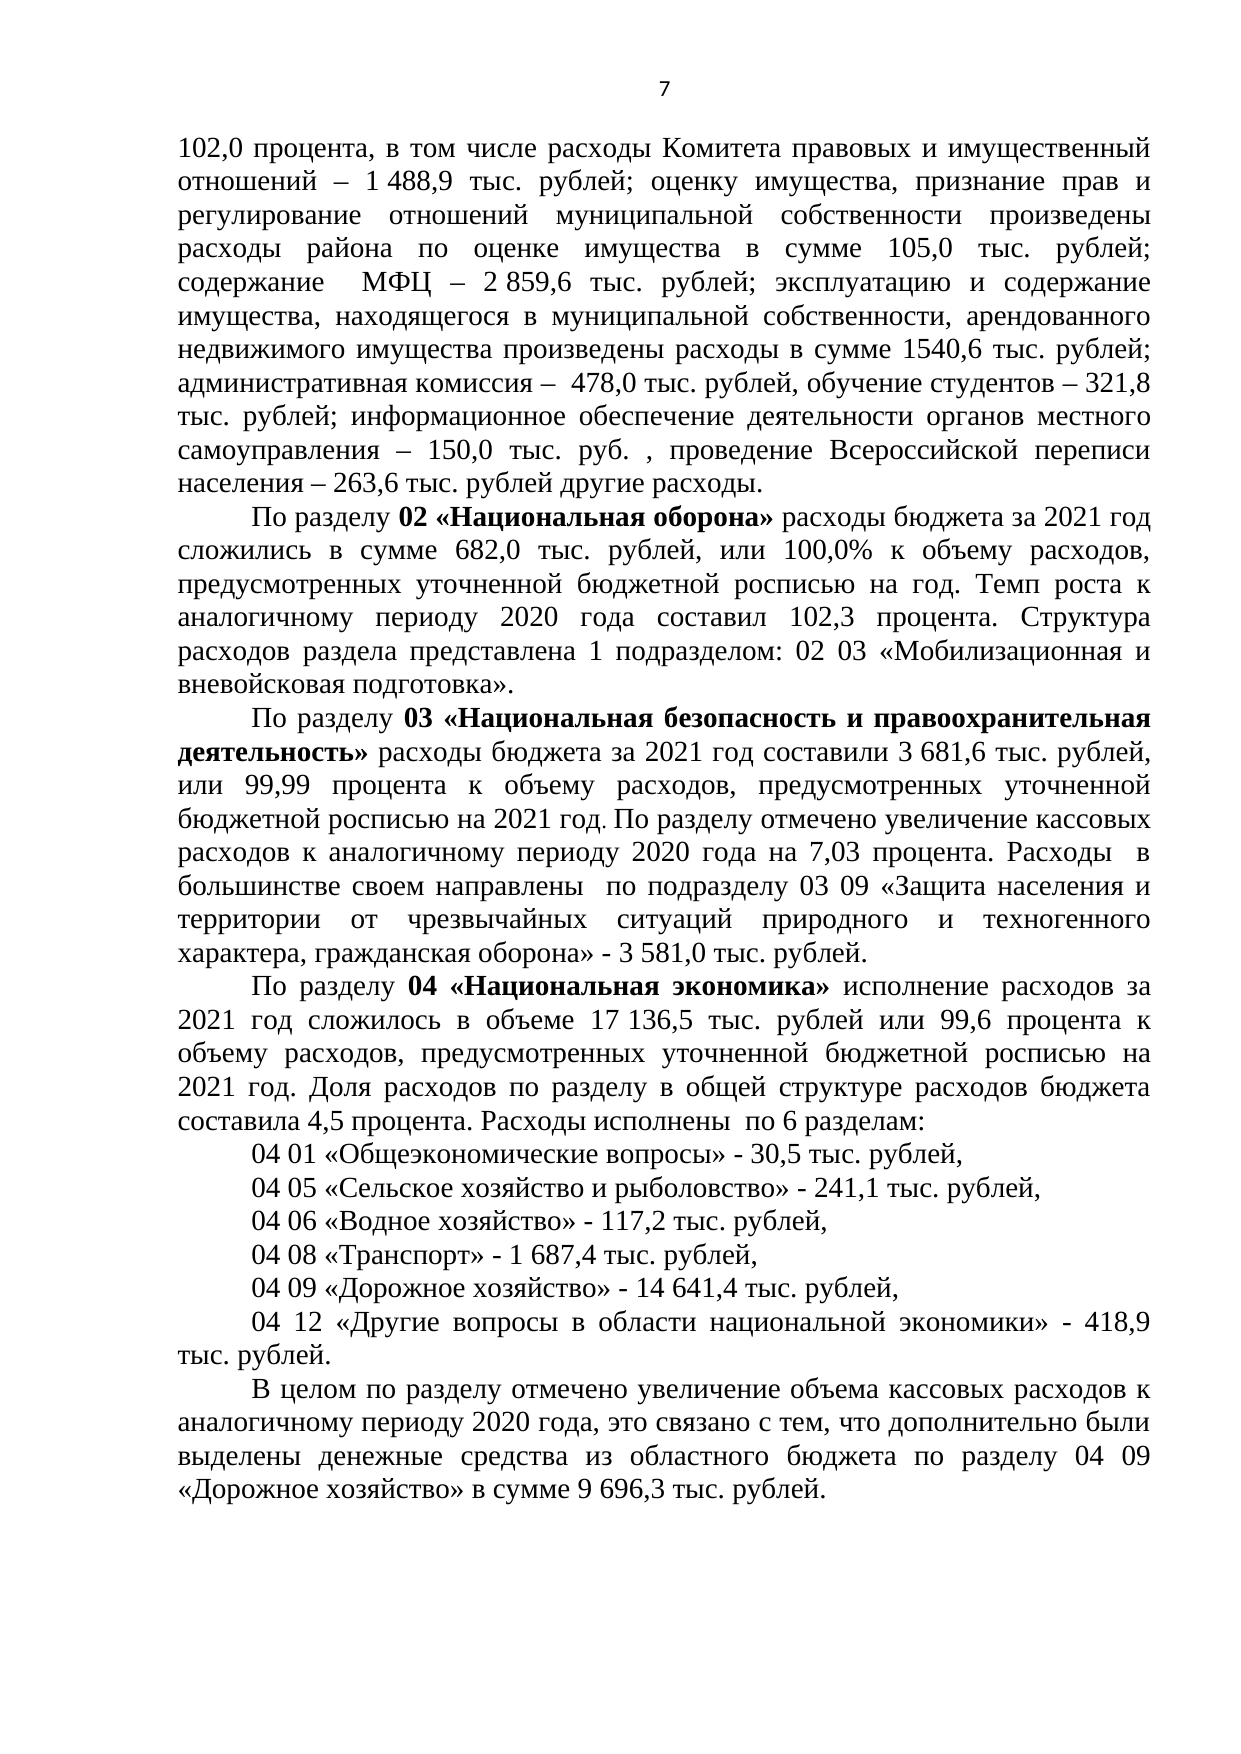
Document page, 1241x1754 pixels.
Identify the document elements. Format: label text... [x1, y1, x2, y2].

text По разделу 03 «Национальная безопасность и правоохранительная деятельность» расходы бюджета за 2021 год составили 3 681,6 тыс. рублей, или 99,99 процента к объему расходов, предусмотренных уточненной бюджетной росписью на 2021 год. По разделу отмечено увеличение кассовых расходов к аналогичному периоду 2020 года на 7,03 процента. Расходы в большинстве своем направлены по подразделу 03 09 «Защита населения и территории от чрезвычайных ситуаций природного и техногенного характера, гражданская оборона» - 3 581,0 тыс. рублей. [177, 700, 1152, 968]
text 04 12 «Другие вопросы в области национальной экономики» - 418,9 тыс. рублей. [177, 1304, 1152, 1371]
text 04 06 «Водное хозяйство» - 117,2 тыс. рублей, [177, 1203, 1152, 1237]
text По разделу 02 «Национальная оборона» расходы бюджета за 2021 год сложились в сумме 682,0 тыс. рублей, или 100,0% к объему расходов, предусмотренных уточненной бюджетной росписью на год. Темп роста к аналогичному периоду 2020 года составил 102,3 процента. Структура расходов раздела представлена 1 подразделом: 02 03 «Мобилизационная и вневойсковая подготовка». [177, 499, 1152, 700]
text 04 05 «Сельское хозяйство и рыболовство» - 241,1 тыс. рублей, [177, 1170, 1152, 1203]
text В целом по разделу отмечено увеличение объема кассовых расходов к аналогичному периоду 2020 года, это связано с тем, что дополнительно были выделены денежные средства из областного бюджета по разделу 04 09 «Дорожное хозяйство» в сумме 9 696,3 тыс. рублей. [177, 1371, 1152, 1505]
text По разделу 04 «Национальная экономика» исполнение расходов за 2021 год сложилось в объеме 17 136,5 тыс. рублей или 99,6 процента к объему расходов, предусмотренных уточненной бюджетной росписью на 2021 год. Доля расходов по разделу в общей структуре расходов бюджета составила 4,5 процента. Расходы исполнены по 6 разделам: [177, 968, 1152, 1136]
text 04 09 «Дорожное хозяйство» - 14 641,4 тыс. рублей, [177, 1270, 1152, 1304]
text 04 08 «Транспорт» - 1 687,4 тыс. рублей, [177, 1237, 1152, 1270]
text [177, 130, 1152, 499]
text 04 01 «Общеэкономические вопросы» - 30,5 тыс. рублей, [177, 1136, 1152, 1170]
